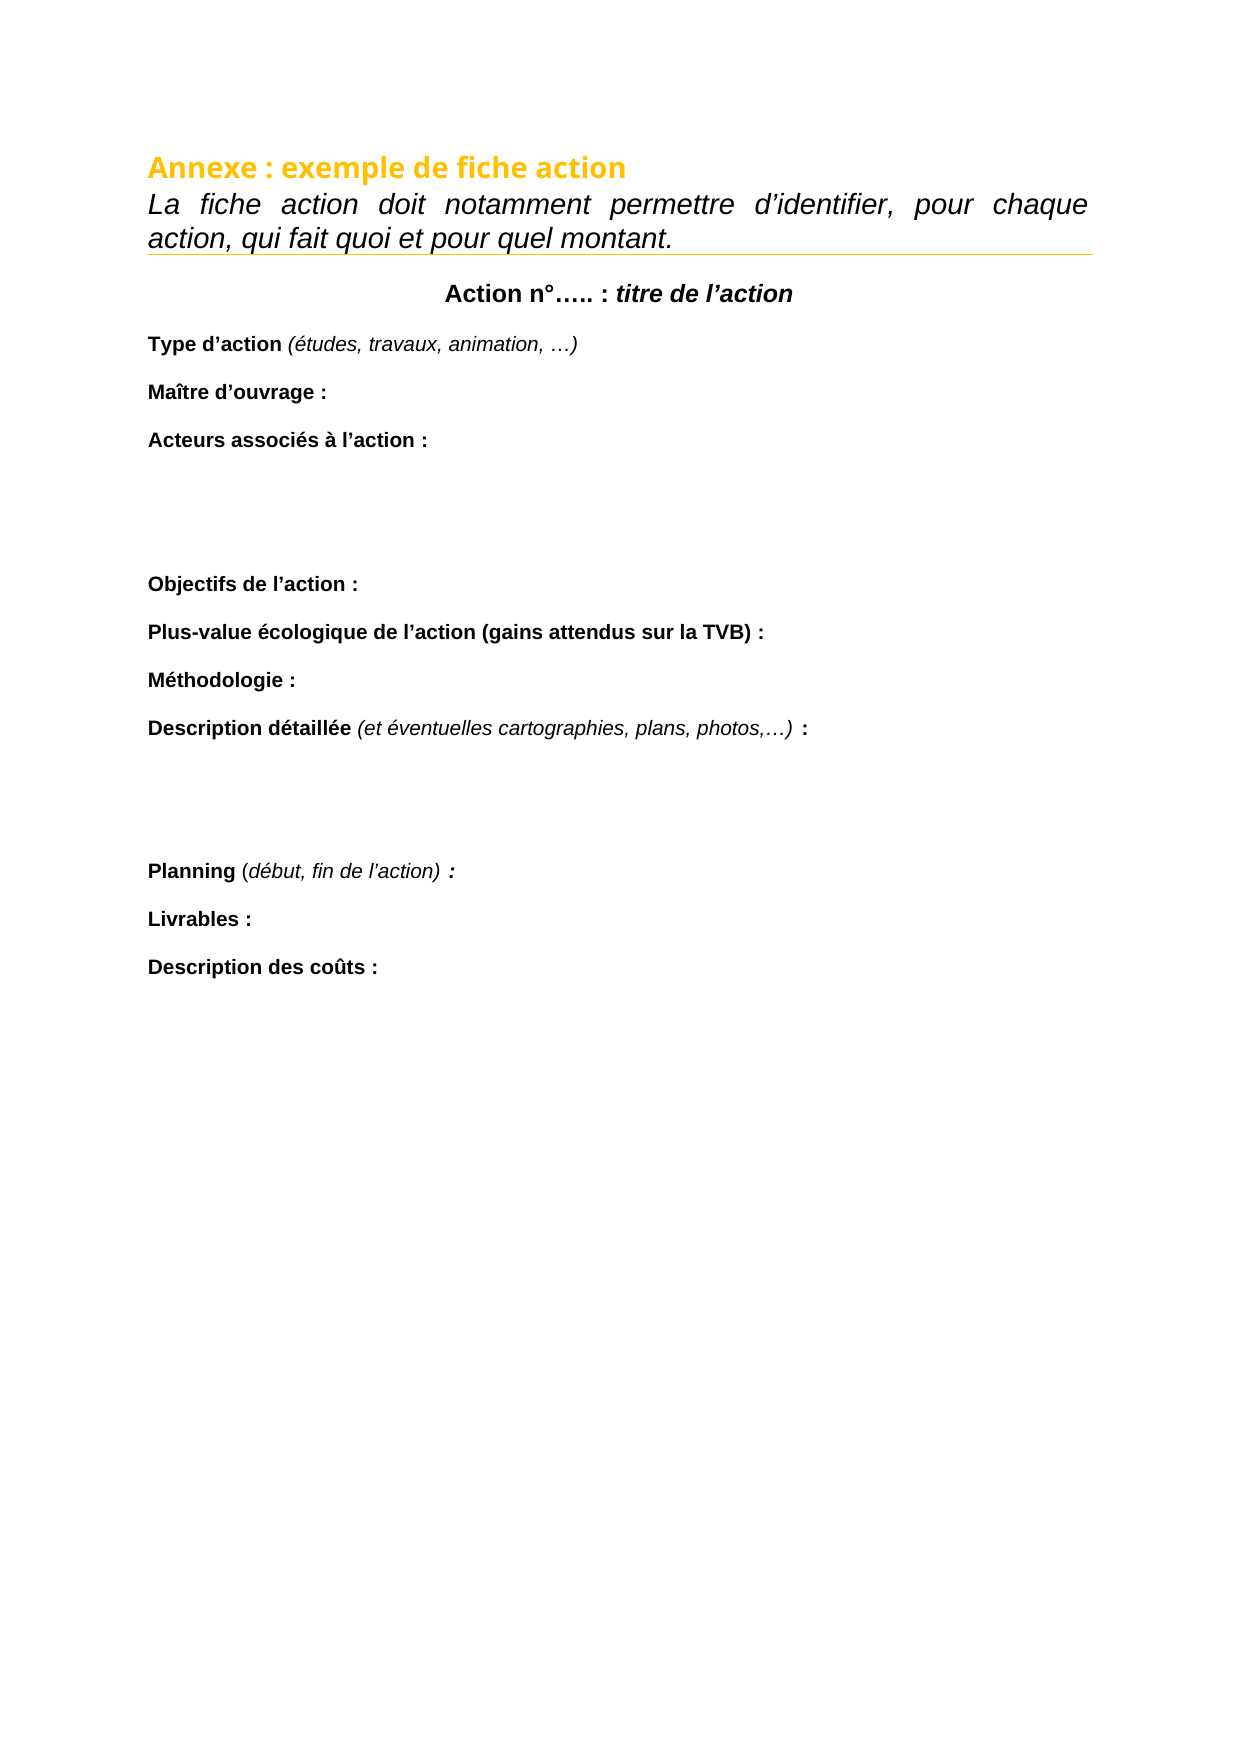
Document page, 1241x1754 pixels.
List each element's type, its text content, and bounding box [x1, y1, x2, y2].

text Livrables : [148, 907, 1093, 931]
text Objectifs de l’action : [148, 572, 1093, 596]
text Maître d’ouvrage : [148, 380, 1093, 404]
text Action n°….. : titre de l’action [148, 279, 1093, 308]
text Description des coûts : [148, 955, 1093, 979]
text La fiche action doit notamment permettre d’identifier, pour chaque action, qui fait quoi et pour quel montant. [148, 187, 1093, 254]
text Description détaillée (et éventuelles cartographies, plans, photos,…) : [148, 715, 1093, 739]
text Planning (début, fin de l’action) : [148, 859, 1093, 883]
text Méthodologie : [148, 667, 1093, 691]
text Acteurs associés à l’action : [148, 428, 1093, 452]
text Plus-value écologique de l’action (gains attendus sur la TVB) : [148, 619, 1093, 643]
text Annexe : exemple de fiche action [148, 148, 1093, 187]
text Type d’action (études, travaux, animation, …) [148, 332, 1093, 356]
